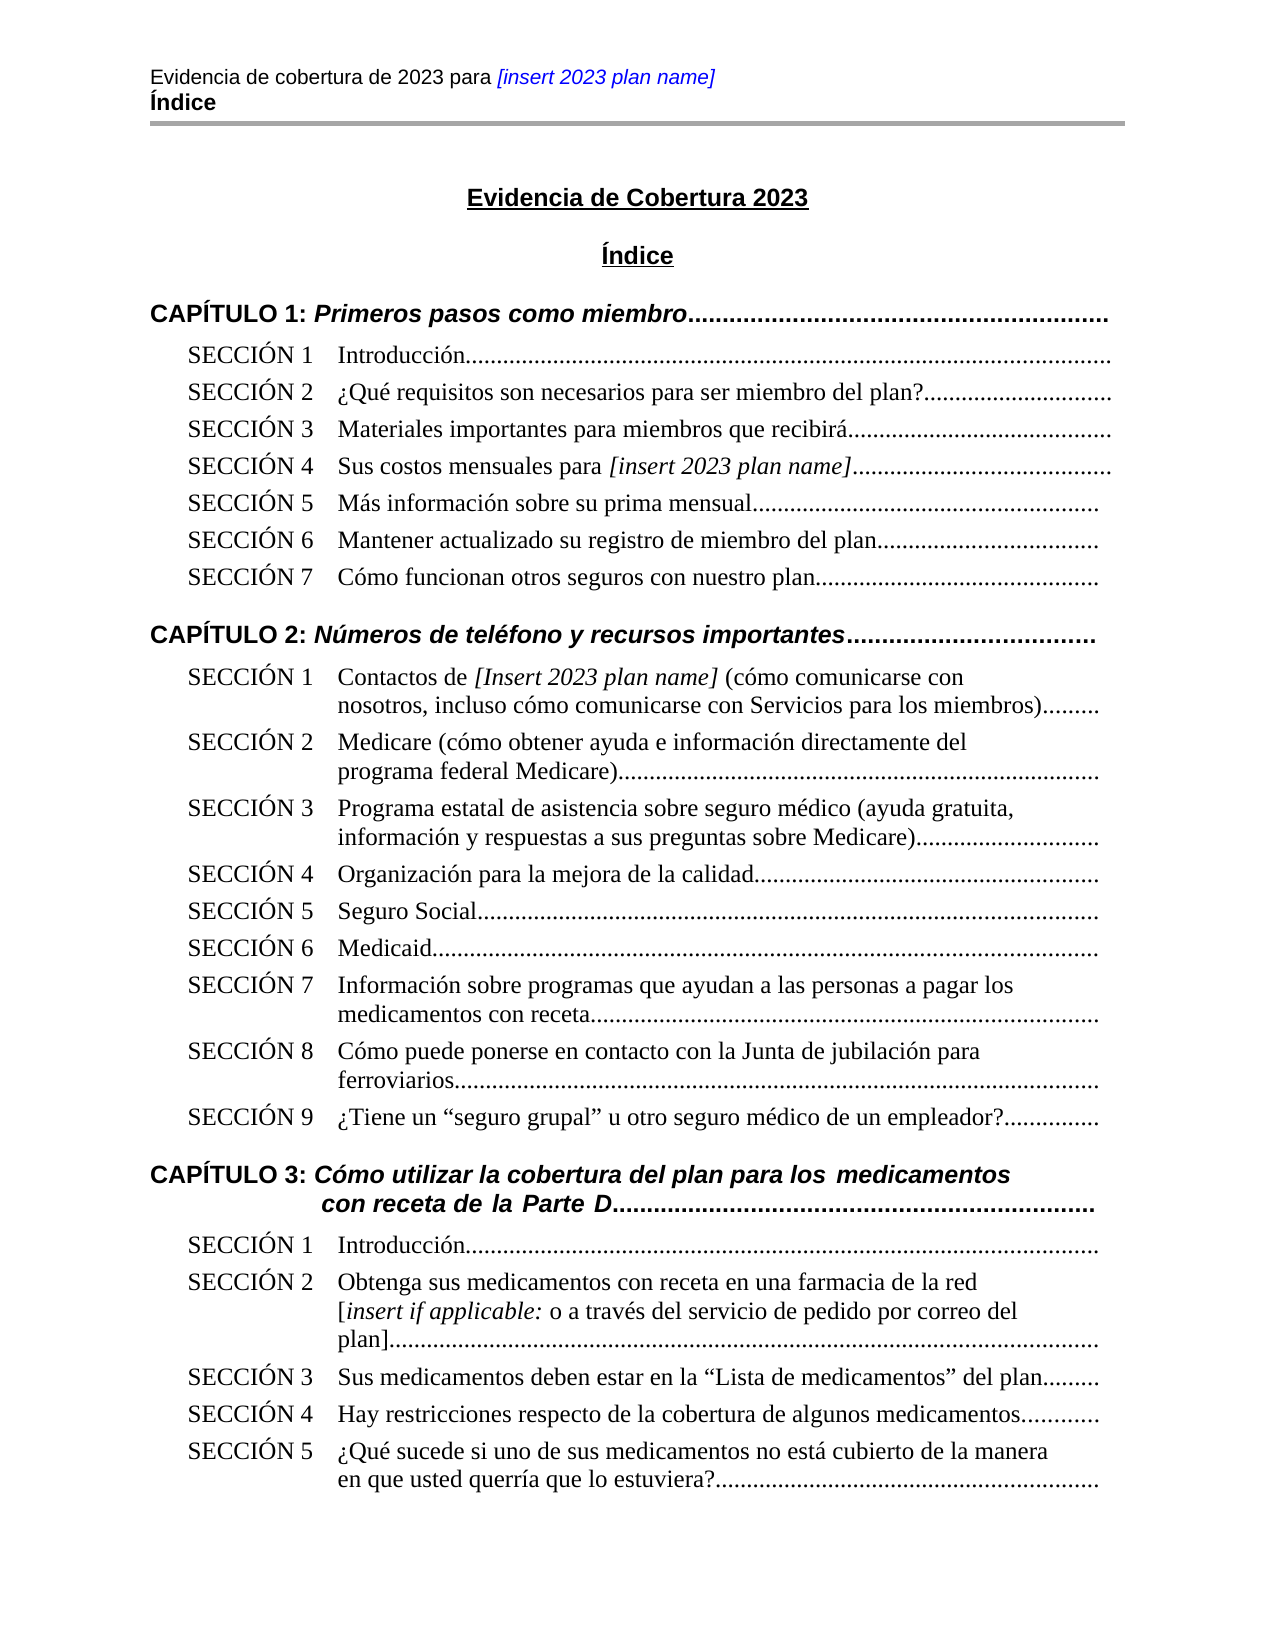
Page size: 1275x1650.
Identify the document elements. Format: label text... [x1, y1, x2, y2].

text Evidencia de Cobertura 2023 [150, 183, 1125, 212]
text CAPÍTULO 1: Primeros pasos como miembro 4 [150, 299, 1050, 327]
text SECCIÓN 1 Introducción 34 [187, 1230, 1050, 1259]
text SECCIÓN 7 Cómo funcionan otros seguros con nuestro plan 15 [187, 562, 1050, 591]
text SECCIÓN 4 Sus costos mensuales para [insert 2023 plan name] 8 [187, 451, 1050, 480]
text SECCIÓN 4 Organización para la mejora de la calidad 25 [187, 859, 1050, 888]
text SECCIÓN 4 Hay restricciones respecto de la cobertura de algunos medicamentos 42 [187, 1399, 1050, 1427]
text SECCIÓN 8 Cómo puede ponerse en contacto con la Junta de jubilación para ferroviarios 31 [187, 1036, 1050, 1094]
text SECCIÓN 5 Seguro Social 26 [187, 896, 1050, 925]
text SECCIÓN 7 Información sobre programas que ayudan a las personas a pagar los medicamentos con receta 28 [187, 970, 1050, 1028]
text SECCIÓN 3 Sus medicamentos deben estar en la “Lista de medicamentos” del plan 40 [187, 1362, 1050, 1390]
text SECCIÓN 2 Medicare (cómo obtener ayuda e información directamente del programa federal Medicare) 22 [187, 727, 1050, 785]
text SECCIÓN 1 Contactos de [Insert 2023 plan name] (cómo comunicarse con nosotros, incluso cómo comunicarse con Servicios para los miembros) 19 [187, 662, 1050, 719]
text SECCIÓN 1 Introducción 5 [187, 340, 1050, 369]
text SECCIÓN 5 ¿Qué sucede si uno de sus medicamentos no está cubierto de la manera en que usted querría que lo estuviera? 44 [187, 1436, 1050, 1493]
text Índice [150, 241, 1125, 269]
text SECCIÓN 5 Más información sobre su prima mensual 12 [187, 488, 1050, 517]
text SECCIÓN 2 Obtenga sus medicamentos con receta en una farmacia de la red [insert if applicable: o a través del servicio de pedido por correo del plan] 35 [187, 1267, 1050, 1353]
text CAPÍTULO 3: Cómo utilizar la cobertura del plan para los medicamentos con receta de la Parte D 33 [150, 1160, 1050, 1217]
text SECCIÓN 9 ¿Tiene un “seguro grupal” u otro seguro médico de un empleador? 32 [187, 1102, 1050, 1131]
text SECCIÓN 6 Medicaid 27 [187, 933, 1050, 962]
text SECCIÓN 2 ¿Qué requisitos son necesarios para ser miembro del plan? 6 [187, 377, 1050, 406]
text SECCIÓN 6 Mantener actualizado su registro de miembro del plan 15 [187, 525, 1050, 554]
text SECCIÓN 3 Programa estatal de asistencia sobre seguro médico (ayuda gratuita, información y respuestas a sus preguntas sobre Medicare) 24 [187, 793, 1050, 851]
text CAPÍTULO 2: Números de teléfono y recursos importantes 18 [150, 620, 1050, 649]
text SECCIÓN 3 Materiales importantes para miembros que recibirá 7 [187, 414, 1050, 443]
